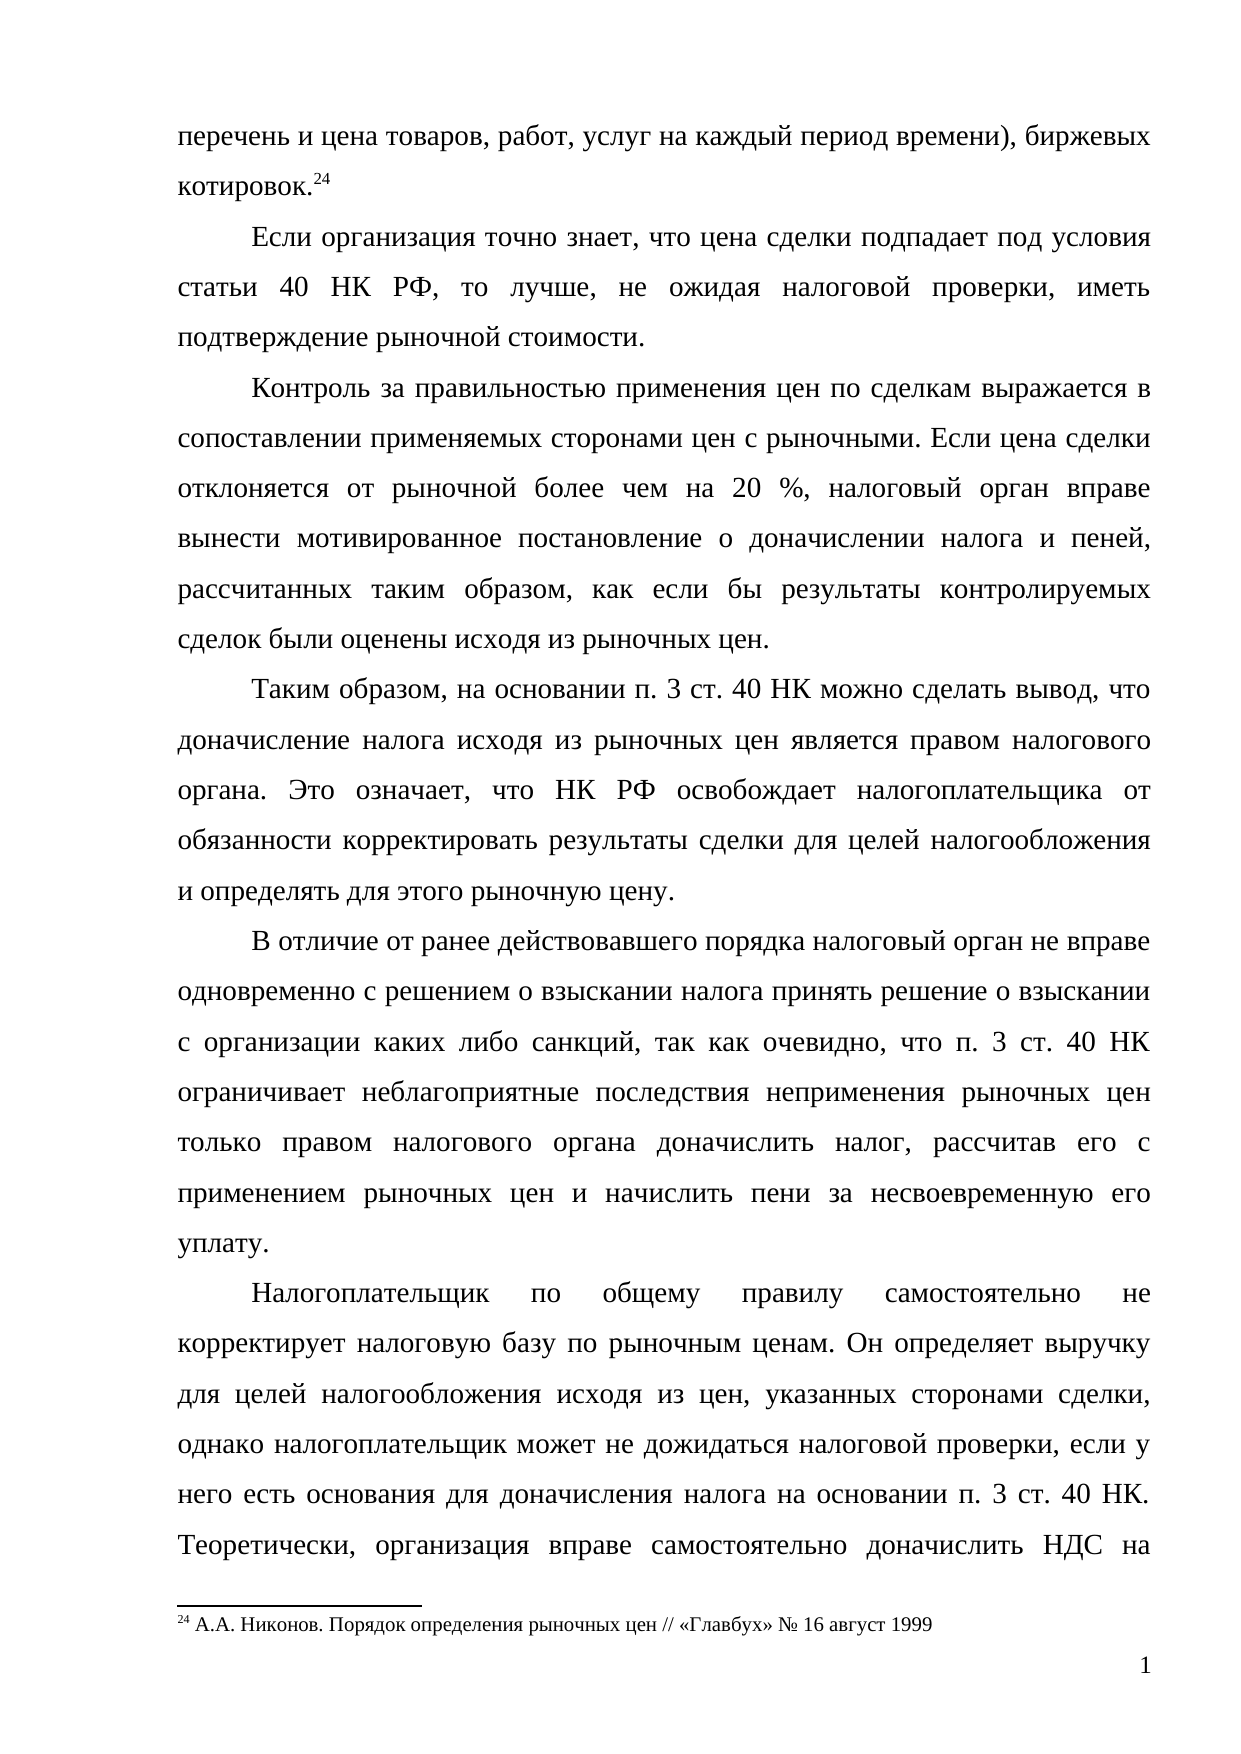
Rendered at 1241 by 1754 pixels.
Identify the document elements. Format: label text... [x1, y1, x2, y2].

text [177, 118, 1152, 202]
text Таким образом, на основании п. 3 ст. 40 НК можно сделать вывод, что доначисление налога исходя из рыночных цен является правом налогового органа. Это означает, что НК РФ освобождает налогоплательщика от обязанности корректировать результаты сделки для целей налогообложения и определять для этого рыночную цену. [177, 672, 1152, 906]
text Контроль за правильностью применения цен по сделкам выражается в сопоставлении применяемых сторонами цен с рыночными. Если цена сделки отклоняется от рыночной более чем на 20 %, налоговый орган вправе вынести мотивированное постановление о доначислении налога и пеней, рассчитанных таким образом, как если бы результаты контролируемых сделок были оценены исходя из рыночных цен. [177, 370, 1152, 655]
text Если организация точно знает, что цена сделки подпадает под условия статьи 40 НК РФ, то лучше, не ожидая налоговой проверки, иметь подтверждение рыночной стоимости. [177, 219, 1152, 353]
text В отличие от ранее действовавшего порядка налоговый орган не вправе одновременно с решением о взыскании налога принять решение о взыскании с организации каких либо санкций, так как очевидно, что п. 3 ст. 40 НК ограничивает неблагоприятные последствия неприменения рыночных цен только правом налогового органа доначислить налог, рассчитав его с применением рыночных цен и начислить пени за несвоевременную его уплату. [177, 923, 1152, 1258]
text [177, 1275, 1152, 1560]
